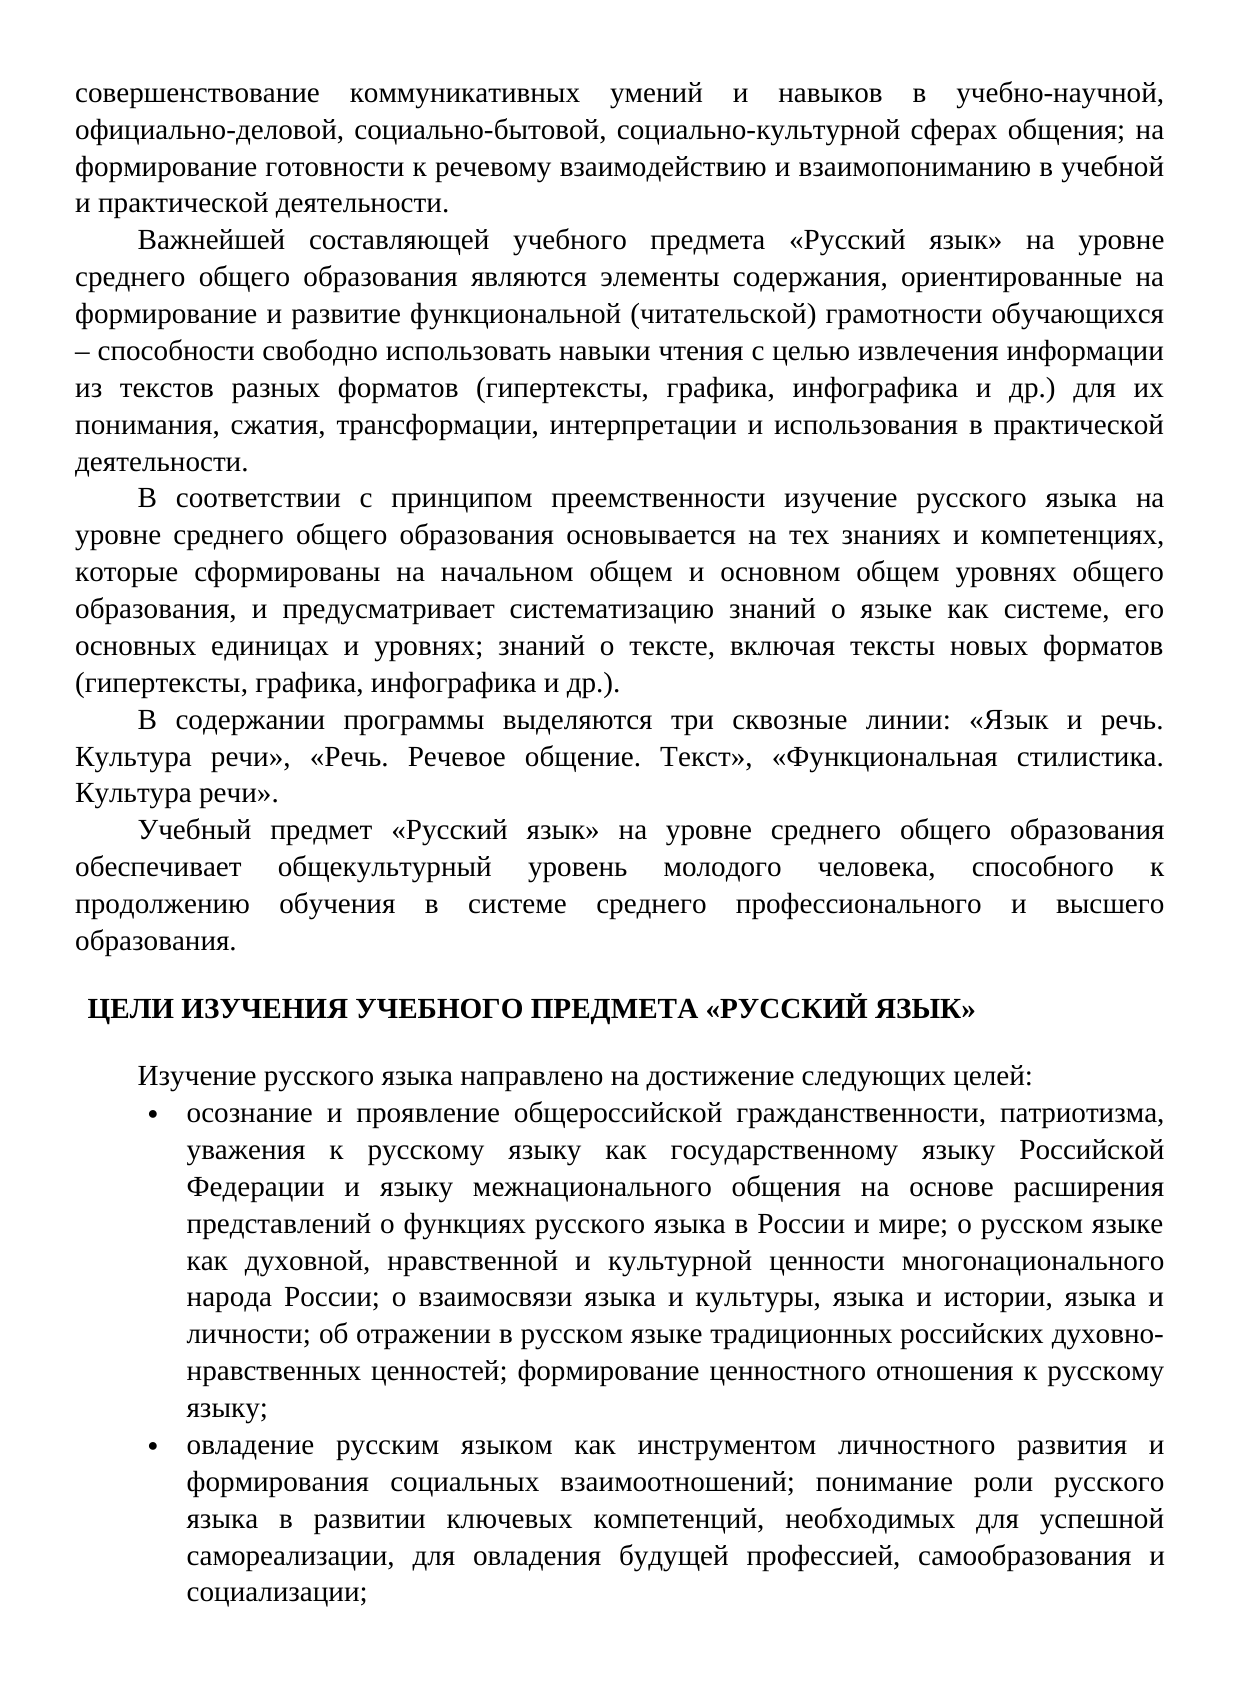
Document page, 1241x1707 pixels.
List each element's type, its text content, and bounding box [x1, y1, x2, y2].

list осознание и проявление общероссийской гражданственности, патриотизма, уважения к русскому языку как государственному языку Российской Федерации и языку межнационального общения на основе расширения представлений о функциях русского языка в России и мире; о русском языке как духовной, нравственной и культурной ценности многонационального народа России; о взаимосвязи языка и культуры, языка и истории, языка и личности; об отражении в русском языке традиционных российских духовно-нравственных ценностей; формирование ценностного отношения к русскому языку; [149, 1095, 1165, 1424]
text Важнейшей составляющей учебного предмета «Русский язык» на уровне среднего общего образования являются элементы содержания, ориентированные на формирование и развитие функциональной (читательской) грамотности обучающихся – способности свободно использовать навыки чтения с целью извлечения информации из текстов разных форматов (гипертексты, графика, инфографика и др.) для их понимания, сжатия, трансформации, интерпретации и использования в практической деятельности. [75, 222, 1165, 477]
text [75, 75, 1165, 219]
text ЦЕЛИ ИЗУЧЕНИЯ УЧЕБНОГО ПРЕДМЕТА «РУССКИЙ ЯЗЫК» [87, 991, 1165, 1024]
text В соответствии с принципом преемственности изучение русского языка на уровне среднего общего образования основывается на тех знаниях и компетенциях, которые сформированы на начальном общем и основном общем уровнях общего образования, и предусматривает систематизацию знаний о языке как системе, его основных единицах и уровнях; знаний о тексте, включая тексты новых форматов (гипертексты, графика, инфографика и др.). [75, 481, 1165, 698]
text В содержании программы выделяются три сквозные линии: «Язык и речь. Культура речи», «Речь. Речевое общение. Текст», «Функциональная стилистика. Культура речи». [75, 702, 1165, 809]
text Изучение русского языка направлено на достижение следующих целей: [75, 1058, 1165, 1092]
list овладение русским языком как инструментом личностного развития и формирования социальных взаимоотношений; понимание роли русского языка в развитии ключевых компетенций, необходимых для успешной самореализации, для овладения будущей профессией, самообразования и социализации; [149, 1427, 1165, 1608]
text Учебный предмет «Русский язык» на уровне среднего общего образования обеспечивает общекультурный уровень молодого человека, способного к продолжению обучения в системе среднего профессионального и высшего образования. [75, 812, 1165, 957]
